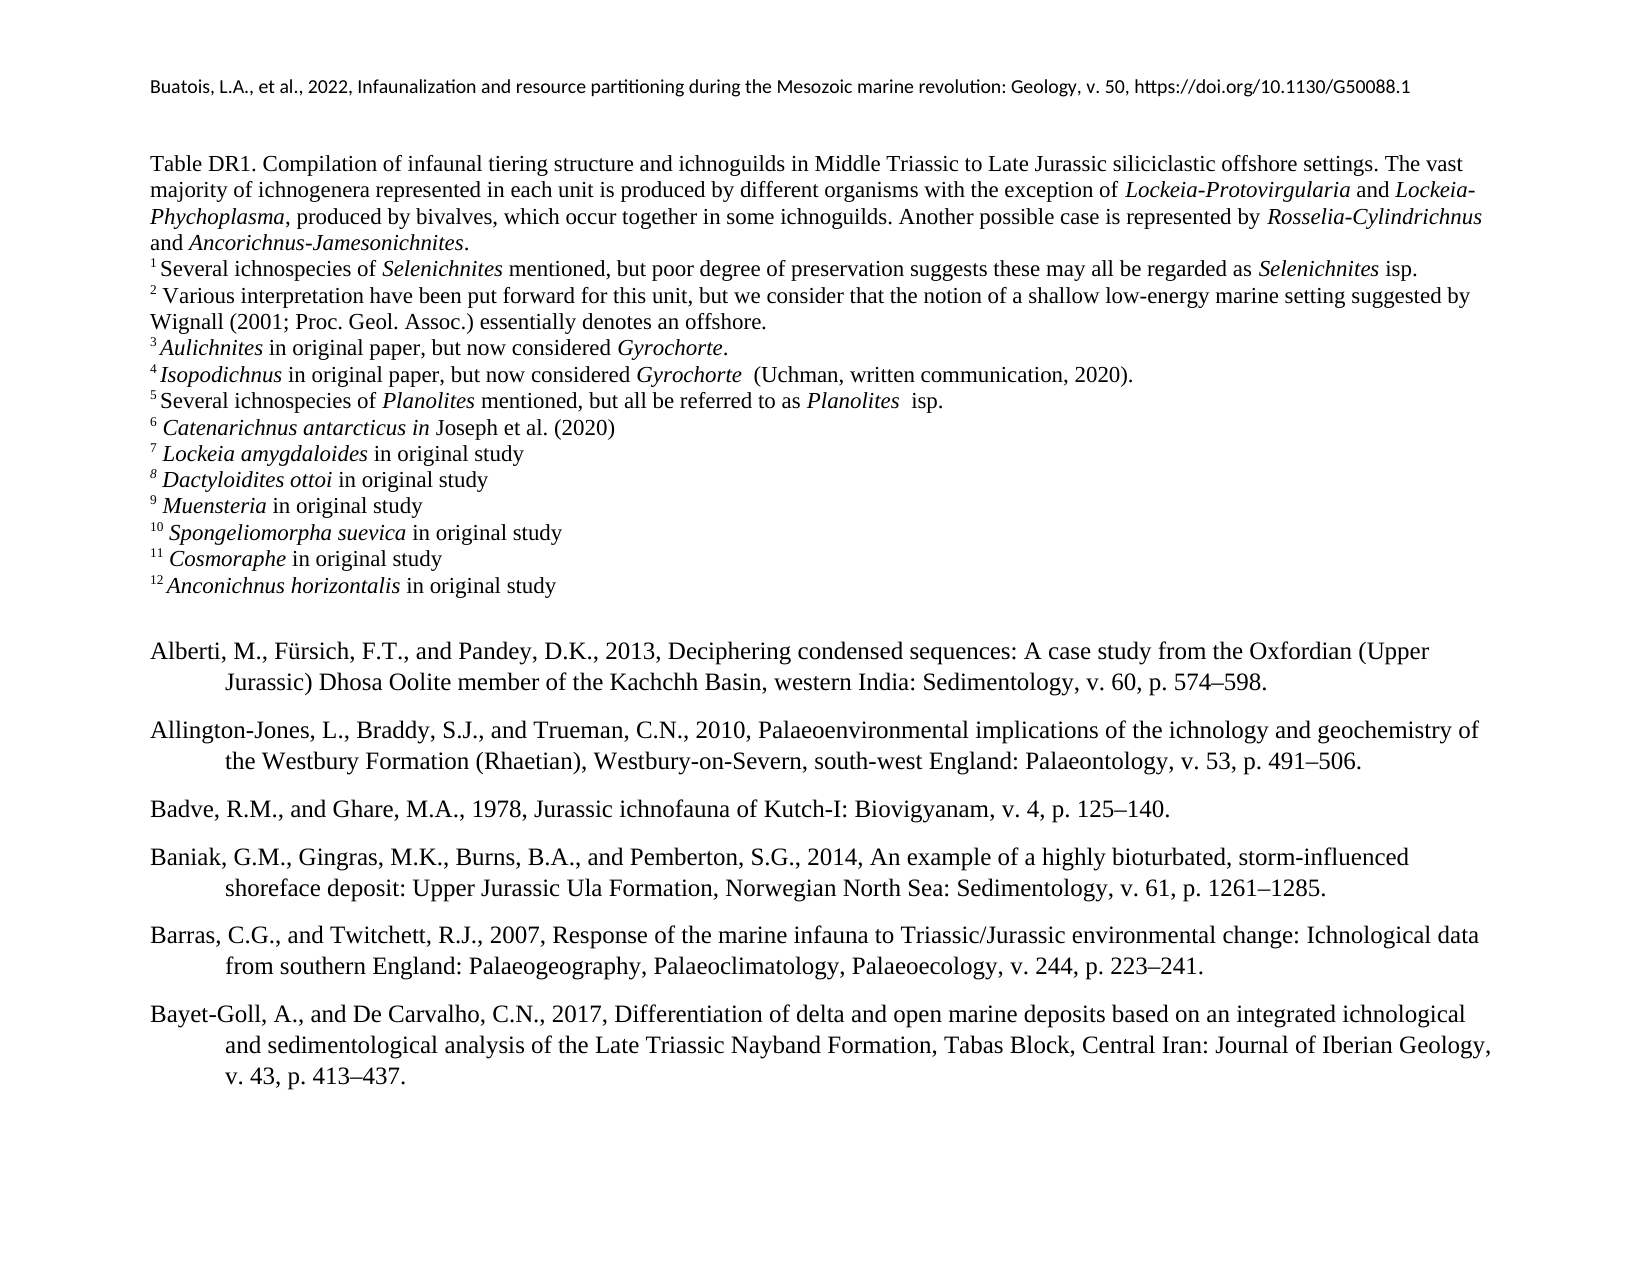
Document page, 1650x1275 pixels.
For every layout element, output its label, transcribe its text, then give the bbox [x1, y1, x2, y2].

text Alberti, M., Fürsich, F.T., and Pandey, D.K., 2013, Deciphering condensed sequences: A case study from the Oxfordian (Upper Jurassic) Dhosa Oolite member of the Kachchh Basin, western India: Sedimentology, v. 60, p. 574–598. [150, 636, 1500, 696]
text 10 Spongeliomorpha suevica in original study [150, 519, 1500, 545]
text Allington-Jones, L., Braddy, S.J., and Trueman, C.N., 2010, Palaeoenvironmental implications of the ichnology and geochemistry of the Westbury Formation (Rhaetian), Westbury-on-Severn, south-west England: Palaeontology, v. 53, p. 491–506. [150, 715, 1500, 775]
text Barras, C.G., and Twitchett, R.J., 2007, Response of the marine infauna to Triassic/Jurassic environmental change: Ichnological data from southern England: Palaeogeography, Palaeoclimatology, Palaeoecology, v. 244, p. 223–241. [150, 920, 1500, 980]
text 11 Cosmoraphe in original study [150, 545, 1500, 572]
text 2 Various interpretation have been put forward for this unit, but we consider that the notion of a shallow low-energy marine setting suggested by Wignall (2001; Proc. Geol. Assoc.) essentially denotes an offshore. [150, 282, 1500, 334]
text 7 Lockeia amygdaloides in original study [150, 440, 1500, 466]
text Bayet-Goll, A., and De Carvalho, C.N., 2017, Differentiation of delta and open marine deposits based on an integrated ichnological and sedimentological analysis of the Late Triassic Nayband Formation, Tabas Block, Central Iran: Journal of Iberian Geology, v. 43, p. 413–437. [150, 999, 1500, 1090]
text 12 Anconichnus horizontalis in original study [150, 572, 1500, 598]
text Badve, R.M., and Ghare, M.A., 1978, Jurassic ichnofauna of Kutch-I: Biovigyanam, v. 4, p. 125–140. [150, 794, 1500, 823]
text 8 Dactyloidites ottoi in original study [150, 466, 1500, 493]
text 3 Aulichnites in original paper, but now considered Gyrochorte. [150, 334, 1500, 361]
text 6 Catenarichnus antarcticus in Joseph et al. (2020) [150, 413, 1500, 440]
text Baniak, G.M., Gingras, M.K., Burns, B.A., and Pemberton, S.G., 2014, An example of a highly bioturbated, storm-influenced shoreface deposit: Upper Jurassic Ula Formation, Norwegian North Sea: Sedimentology, v. 61, p. 1261–1285. [150, 842, 1500, 901]
text 1 Several ichnospecies of Selenichnites mentioned, but poor degree of preservation suggests these may all be regarded as Selenichnites isp. [150, 255, 1500, 282]
text Table DR1. Compilation of infaunal tiering structure and ichnoguilds in Middle Triassic to Late Jurassic siliciclastic offshore settings. The vast majority of ichnogenera represented in each unit is produced by different organisms with the exception of Lockeia-Protovirgularia and Lockeia-Phychoplasma, produced by bivalves, which occur together in some ichnoguilds. Another possible case is represented by Rosselia-Cylindrichnus and Ancorichnus-Jamesonichnites. [150, 150, 1500, 255]
text 9 Muensteria in original study [150, 493, 1500, 519]
text 5 Several ichnospecies of Planolites mentioned, but all be referred to as Planolites isp. [150, 387, 1500, 413]
text 4 Isopodichnus in original paper, but now considered Gyrochorte (Uchman, written communication, 2020). [150, 361, 1500, 387]
